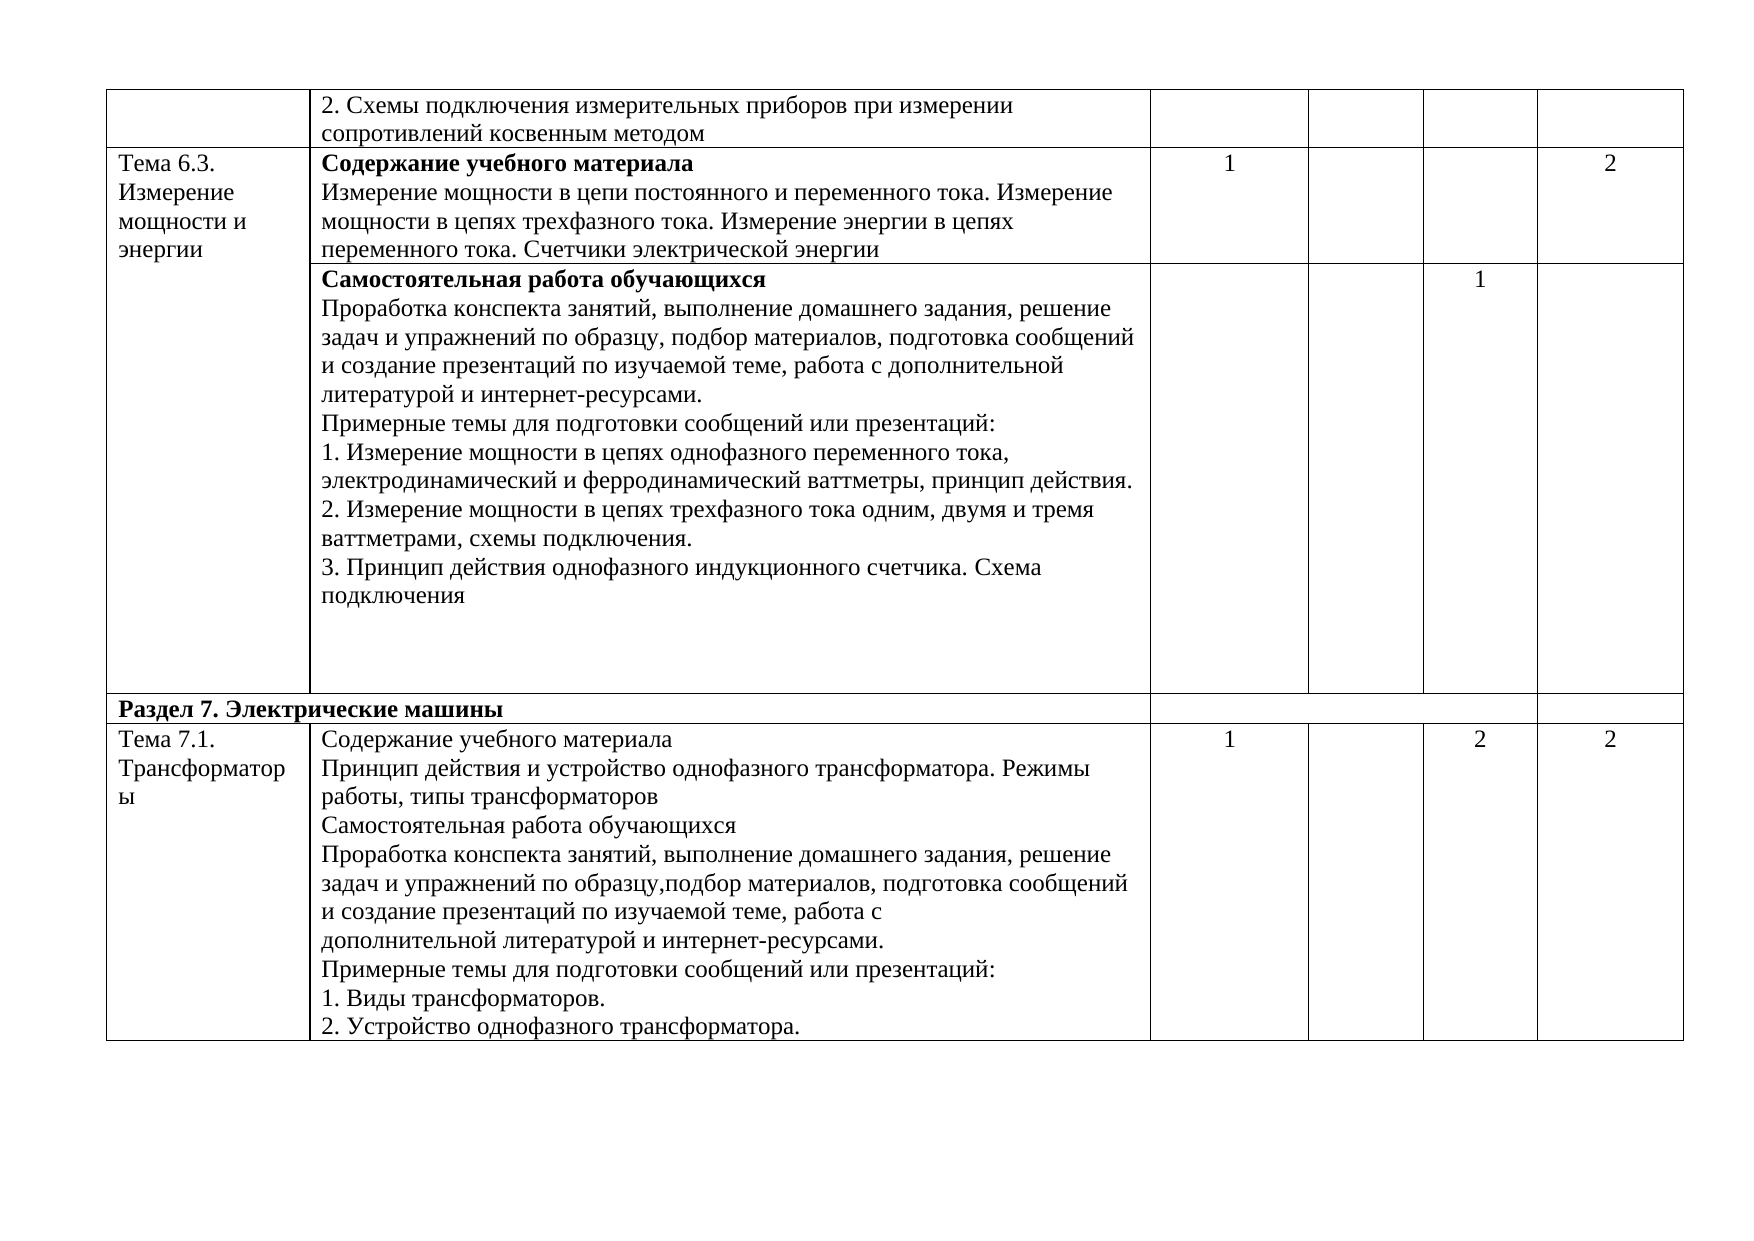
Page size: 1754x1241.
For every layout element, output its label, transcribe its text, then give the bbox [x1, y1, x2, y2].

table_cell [311, 90, 1150, 147]
table_cell [1538, 694, 1683, 723]
table_cell Тема 6.3. Измерение мощности и энергии [107, 148, 309, 693]
table_cell [1309, 90, 1423, 147]
table_cell 1 [1151, 724, 1308, 1040]
table_cell [1151, 264, 1308, 693]
table_cell Самостоятельная работа обучающихся Проработка конспекта занятий, выполнение домашнего задания, решение задач и упражнений по образцу, подбор материалов, подготовка сообщений и создание презентаций по изучаемой теме, работа с дополнительной литературой и интернет-ресурсами. Примерные темы для подготовки сообщений или презентаций: 1. Измерение мощности в цепях однофазного переменного тока, электродинамический и ферродинамический ваттметры, принцип действия. 2. Измерение мощности в цепях трехфазного тока одним, двумя и тремя ваттметрами, схемы подключения. 3. Принцип действия однофазного индукционного счетчика. Схема подключения [311, 264, 1150, 693]
table_cell Раздел 7. Электрические машины [107, 694, 1150, 723]
table_cell 2 [1538, 148, 1683, 263]
table_cell [1538, 264, 1683, 693]
table_cell 1 [1424, 264, 1537, 693]
table_cell Содержание учебного материала Измерение мощности в цепи постоянного и переменного тока. Измерение мощности в цепях трехфазного тока. Измерение энергии в цепях переменного тока. Счетчики электрической энергии [311, 148, 1150, 263]
table_cell 2 [1538, 724, 1683, 1040]
table_cell [1424, 148, 1537, 263]
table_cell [107, 724, 309, 1040]
table_cell 2 [1424, 724, 1537, 1040]
table_cell [1309, 724, 1423, 1040]
table_cell [1151, 90, 1308, 147]
table_cell 1 [1424, 90, 1537, 147]
table_cell [1151, 694, 1537, 723]
table_cell [1309, 264, 1423, 693]
table_cell [1309, 148, 1423, 263]
table_cell [1538, 90, 1683, 147]
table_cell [311, 724, 1150, 1040]
table_cell 1 [1151, 148, 1308, 263]
